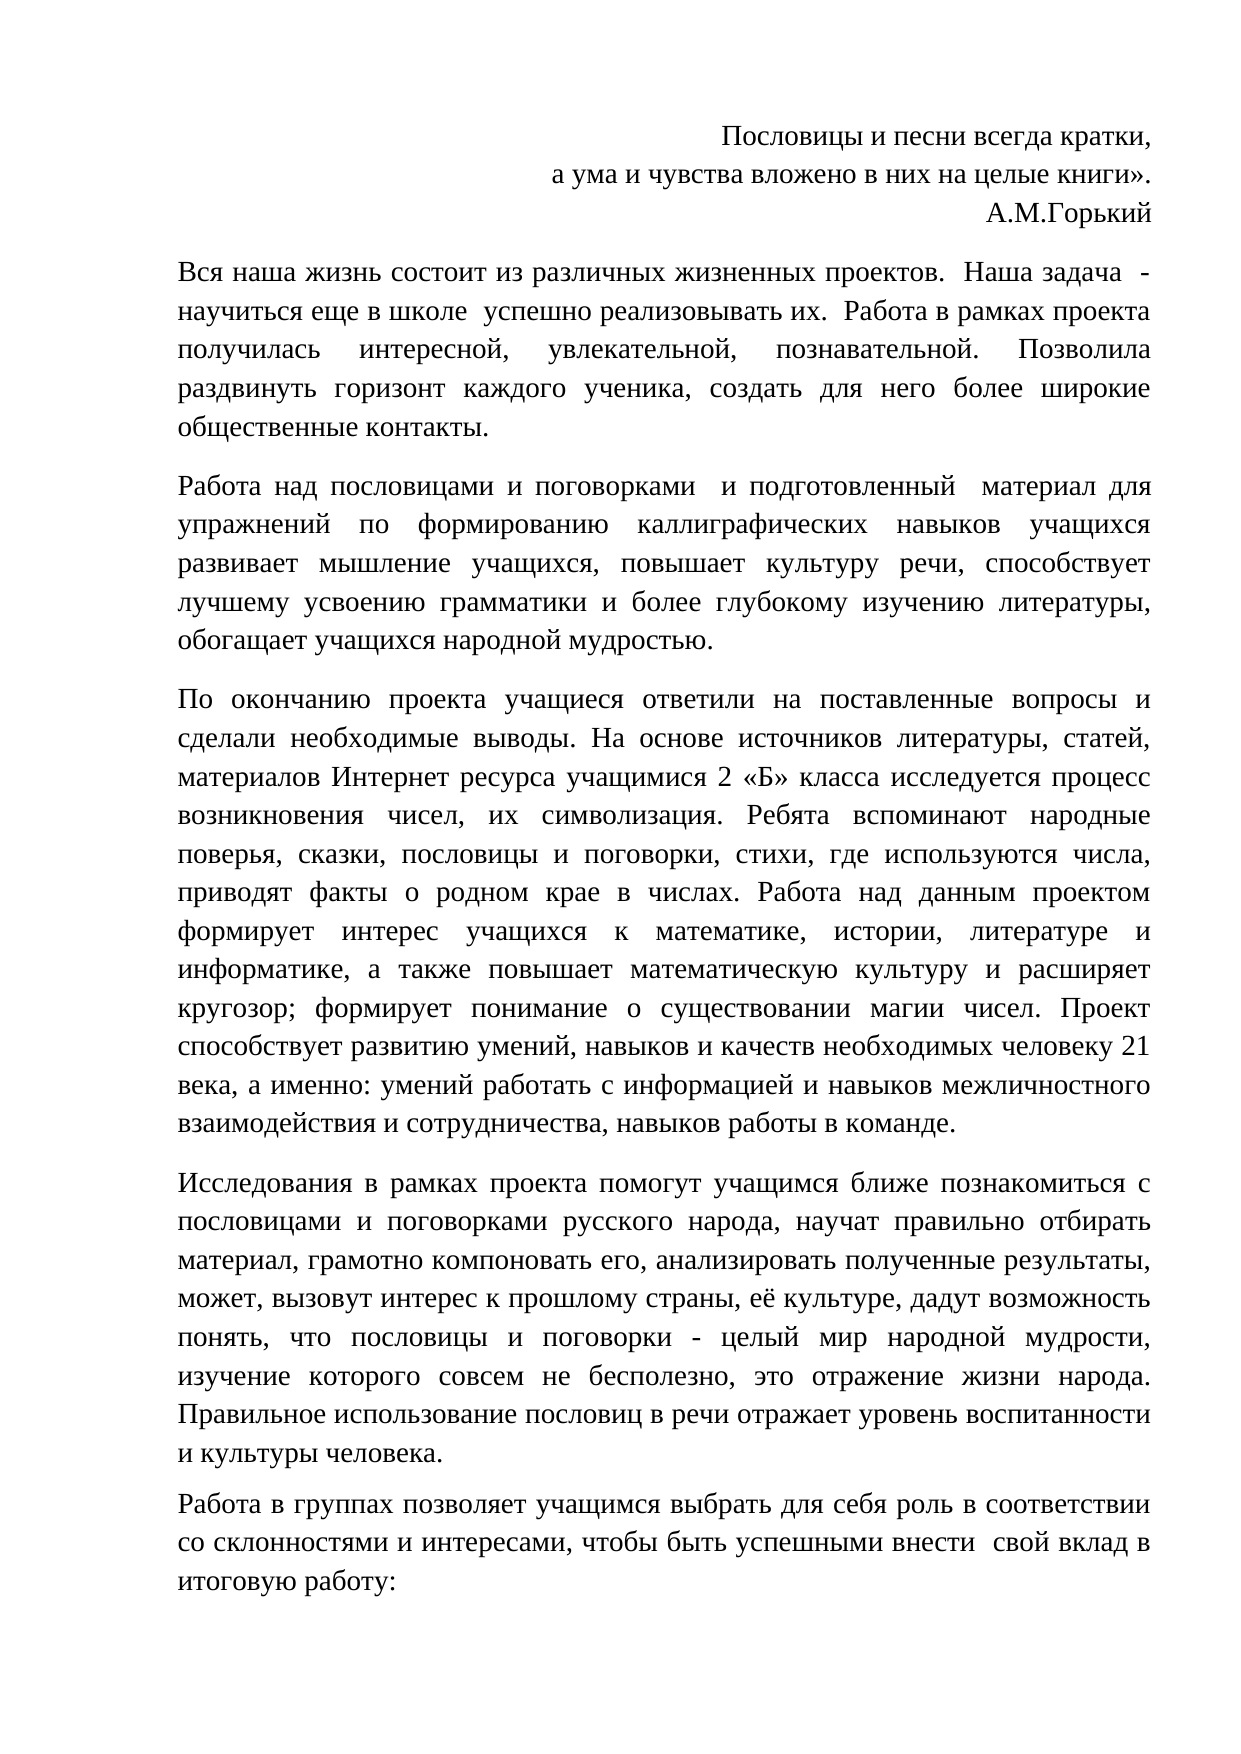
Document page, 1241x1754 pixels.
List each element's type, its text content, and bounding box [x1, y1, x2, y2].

text Работа в группах позволяет учащимся выбрать для себя роль в соответствии со склонностями и интересами, чтобы быть успешными внести свой вклад в итоговую работу: [177, 1486, 1152, 1596]
text А.М.Горький [177, 195, 1152, 229]
text а ума и чувства вложено в них на целые книги». [177, 157, 1152, 190]
text По окончанию проекта учащиеся ответили на поставленные вопросы и сделали необходимые выводы. На основе источников литературы, статей, материалов Интернет ресурса учащимися 2 «Б» класса исследуется процесс возникновения чисел, их символизация. Ребята вспоминают народные поверья, сказки, пословицы и поговорки, стихи, где используются числа, приводят факты о родном крае в числах. Работа над данным проектом формирует интерес учащихся к математике, истории, литературе и информатике, а также повышает математическую культуру и расширяет кругозор; формирует понимание о существовании магии чисел. Проект способствует развитию умений, навыков и качеств необходимых человеку 21 века, а именно: умений работать с информацией и навыков межличностного взаимодействия и сотрудничества, навыков работы в команде. [177, 682, 1152, 1139]
text Работа над пословицами и поговорками и подготовленный материал для упражнений по формированию каллиграфических навыков учащихся развивает мышление учащихся, повышает культуру речи, способствует лучшему усвоению грамматики и более глубокому изучению литературы, обогащает учащихся народной мудростью. [177, 468, 1152, 656]
text Вся наша жизнь состоит из различных жизненных проектов. Наша задача - научиться еще в школе успешно реализовывать их. Работа в рамках проекта получилась интересной, увлекательной, познавательной. Позволила раздвинуть горизонт каждого ученика, создать для него более широкие общественные контакты. [177, 254, 1152, 442]
text Исследования в рамках проекта помогут учащимся ближе познакомиться с пословицами и поговорками русского народа, научат правильно отбирать материал, грамотно компоновать его, анализировать полученные результаты, может, вызовут интерес к прошлому страны, её культуре, дадут возможность понять, что пословицы и поговорки - целый мир народной мудрости, изучение которого совсем не бесполезно, это отражение жизни народа. Правильное использование пословиц в речи отражает уровень воспитанности и культуры человека. [177, 1165, 1152, 1468]
text Пословицы и песни всегда кратки, [177, 118, 1152, 152]
